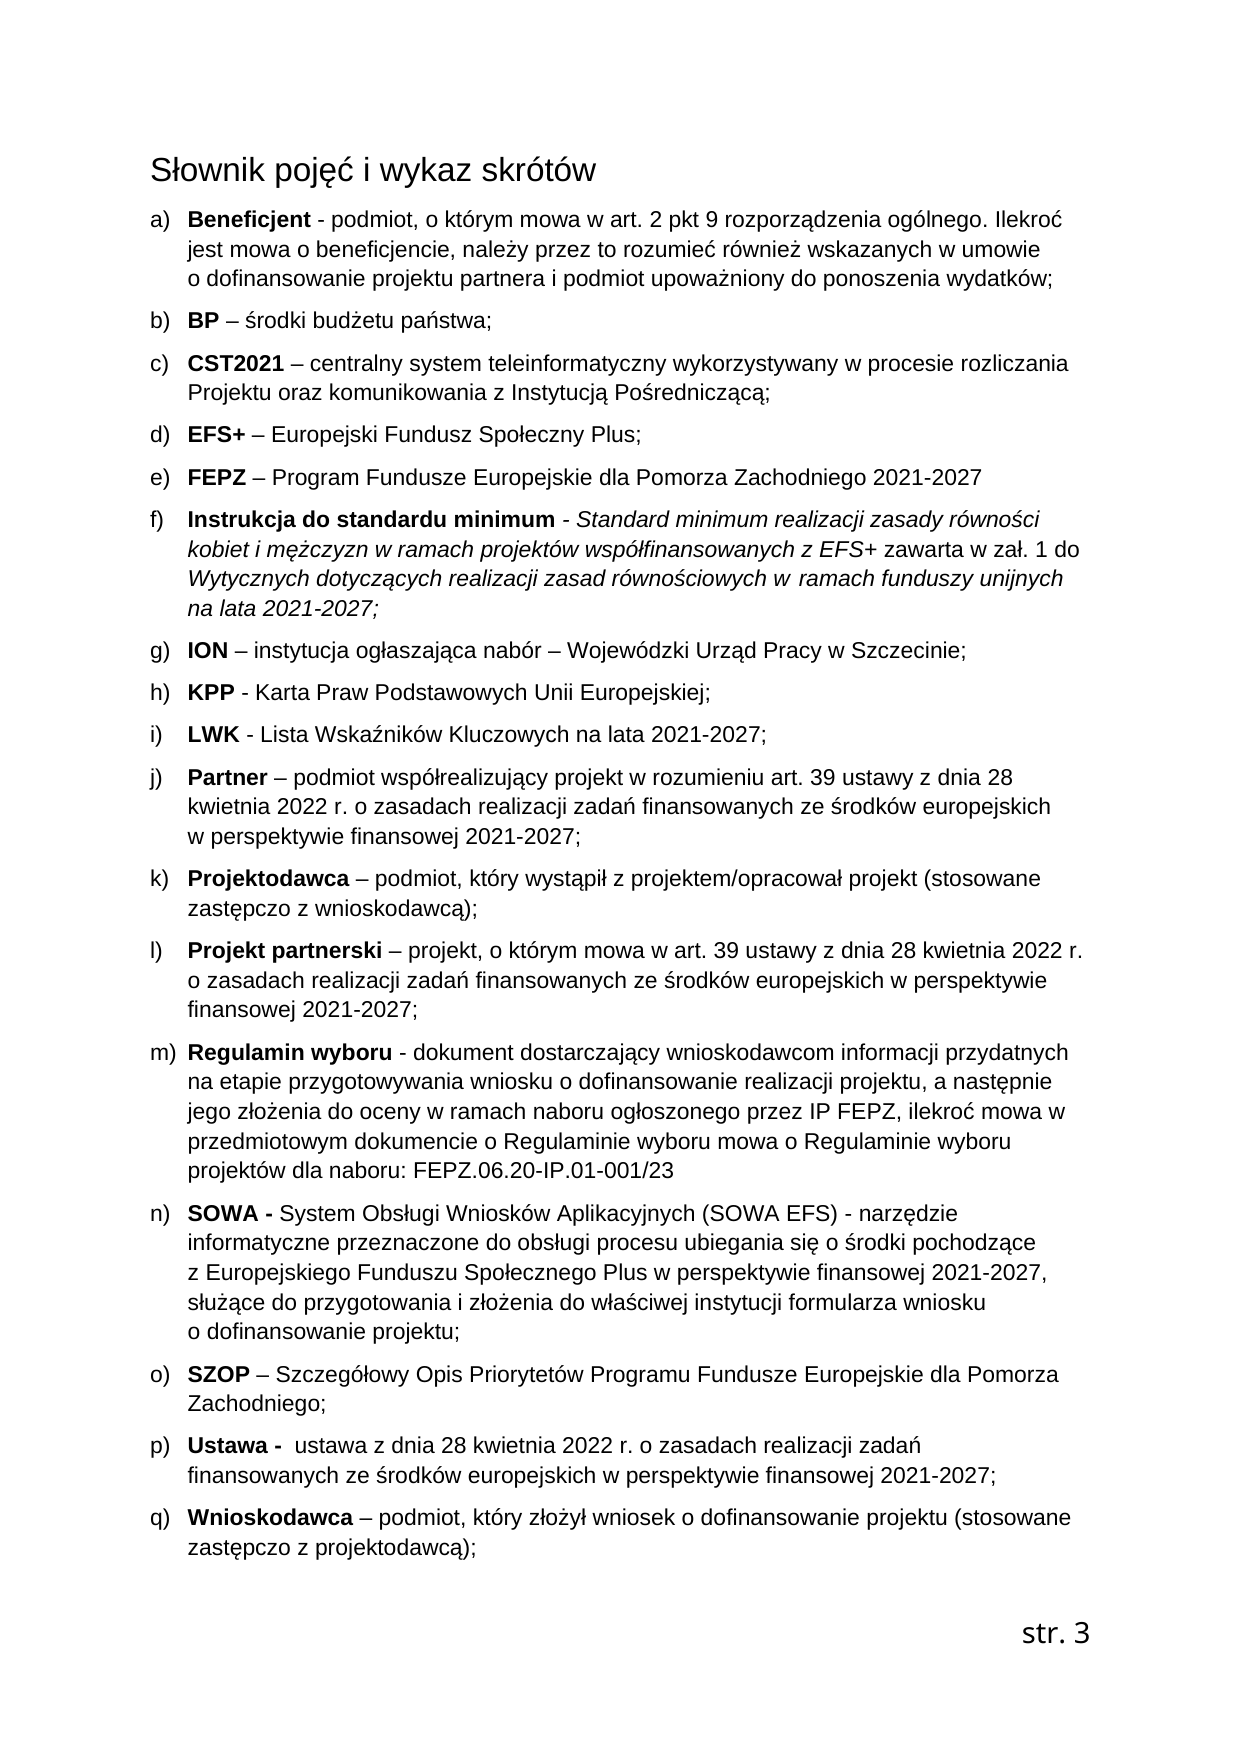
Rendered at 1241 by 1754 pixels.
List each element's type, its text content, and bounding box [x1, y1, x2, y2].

list SZOP – Szczegółowy Opis Priorytetów Programu Fundusze Europejskie dla Pomorza Zachodniego; [150, 1361, 1090, 1417]
list Wnioskodawca – podmiot, który złożył wniosek o dofinansowanie projektu (stosowane zastępczo z projektodawcą); [150, 1504, 1090, 1560]
list CST2021 – centralny system teleinformatyczny wykorzystywany w procesie rozliczania Projektu oraz komunikowania z Instytucją Pośredniczącą; [150, 349, 1090, 406]
list KPP - Karta Praw Podstawowych Unii Europejskiej; [150, 679, 1090, 706]
list Projekt partnerski – projekt, o którym mowa w art. 39 ustawy z dnia 28 kwietnia 2022 r. o zasadach realizacji zadań finansowanych ze środków europejskich w perspektywie finansowej 2021-2027; [150, 937, 1090, 1023]
subtitle Słownik pojęć i wykaz skrótów [150, 150, 1090, 188]
list Instrukcja do standardu minimum - Standard minimum realizacji zasady równości kobiet i mężczyzn w ramach projektów współfinansowanych z EFS+ zawarta w zał. 1 do Wytycznych dotyczących realizacji zasad równościowych w ramach funduszy unijnych na lata 2021-2027; [150, 506, 1090, 621]
list LWK - Lista Wskaźników Kluczowych na lata 2021-2027; [150, 721, 1090, 748]
list ION – instytucja ogłaszająca nabór – Wojewódzki Urząd Pracy w Szczecinie; [150, 637, 1090, 663]
list Partner – podmiot współrealizujący projekt w rozumieniu art. 39 ustawy z dnia 28 kwietnia 2022 r. o zasadach realizacji zadań finansowanych ze środków europejskich w perspektywie finansowej 2021-2027; [150, 764, 1090, 849]
list Projektodawca – podmiot, który wystąpił z projektem/opracował projekt (stosowane zastępczo z wnioskodawcą); [150, 865, 1090, 921]
list BP – środki budżetu państwa; [150, 307, 1090, 334]
list Ustawa - ustawa z dnia 28 kwietnia 2022 r. o zasadach realizacji zadań finansowanych ze środków europejskich w perspektywie finansowej 2021-2027; [150, 1432, 1090, 1488]
list EFS+ – Europejski Fundusz Społeczny Plus; [150, 421, 1090, 448]
list Regulamin wyboru - dokument dostarczający wnioskodawcom informacji przydatnych na etapie przygotowywania wniosku o dofinansowanie realizacji projektu, a następnie jego złożenia do oceny w ramach naboru ogłoszonego przez IP FEPZ, ilekroć mowa w przedmiotowym dokumencie o Regulaminie wyboru mowa o Regulaminie wyboru projektów dla naboru: FEPZ.06.20-IP.01-001/23 [150, 1039, 1090, 1184]
list Beneficjent - podmiot, o którym mowa w art. 2 pkt 9 rozporządzenia ogólnego. Ilekroć jest mowa o beneficjencie, należy przez to rozumieć również wskazanych w umowie o dofinansowanie projektu partnera i podmiot upoważniony do ponoszenia wydatków; [150, 206, 1090, 292]
list FEPZ – Program Fundusze Europejskie dla Pomorza Zachodniego 2021-2027 [150, 464, 1090, 490]
list SOWA - System Obsługi Wniosków Aplikacyjnych (SOWA EFS) - narzędzie informatyczne przeznaczone do obsługi procesu ubiegania się o środki pochodzące z Europejskiego Funduszu Społecznego Plus w perspektywie finansowej 2021-2027, służące do przygotowania i złożenia do właściwej instytucji formularza wniosku o dofinansowanie projektu; [150, 1199, 1090, 1345]
